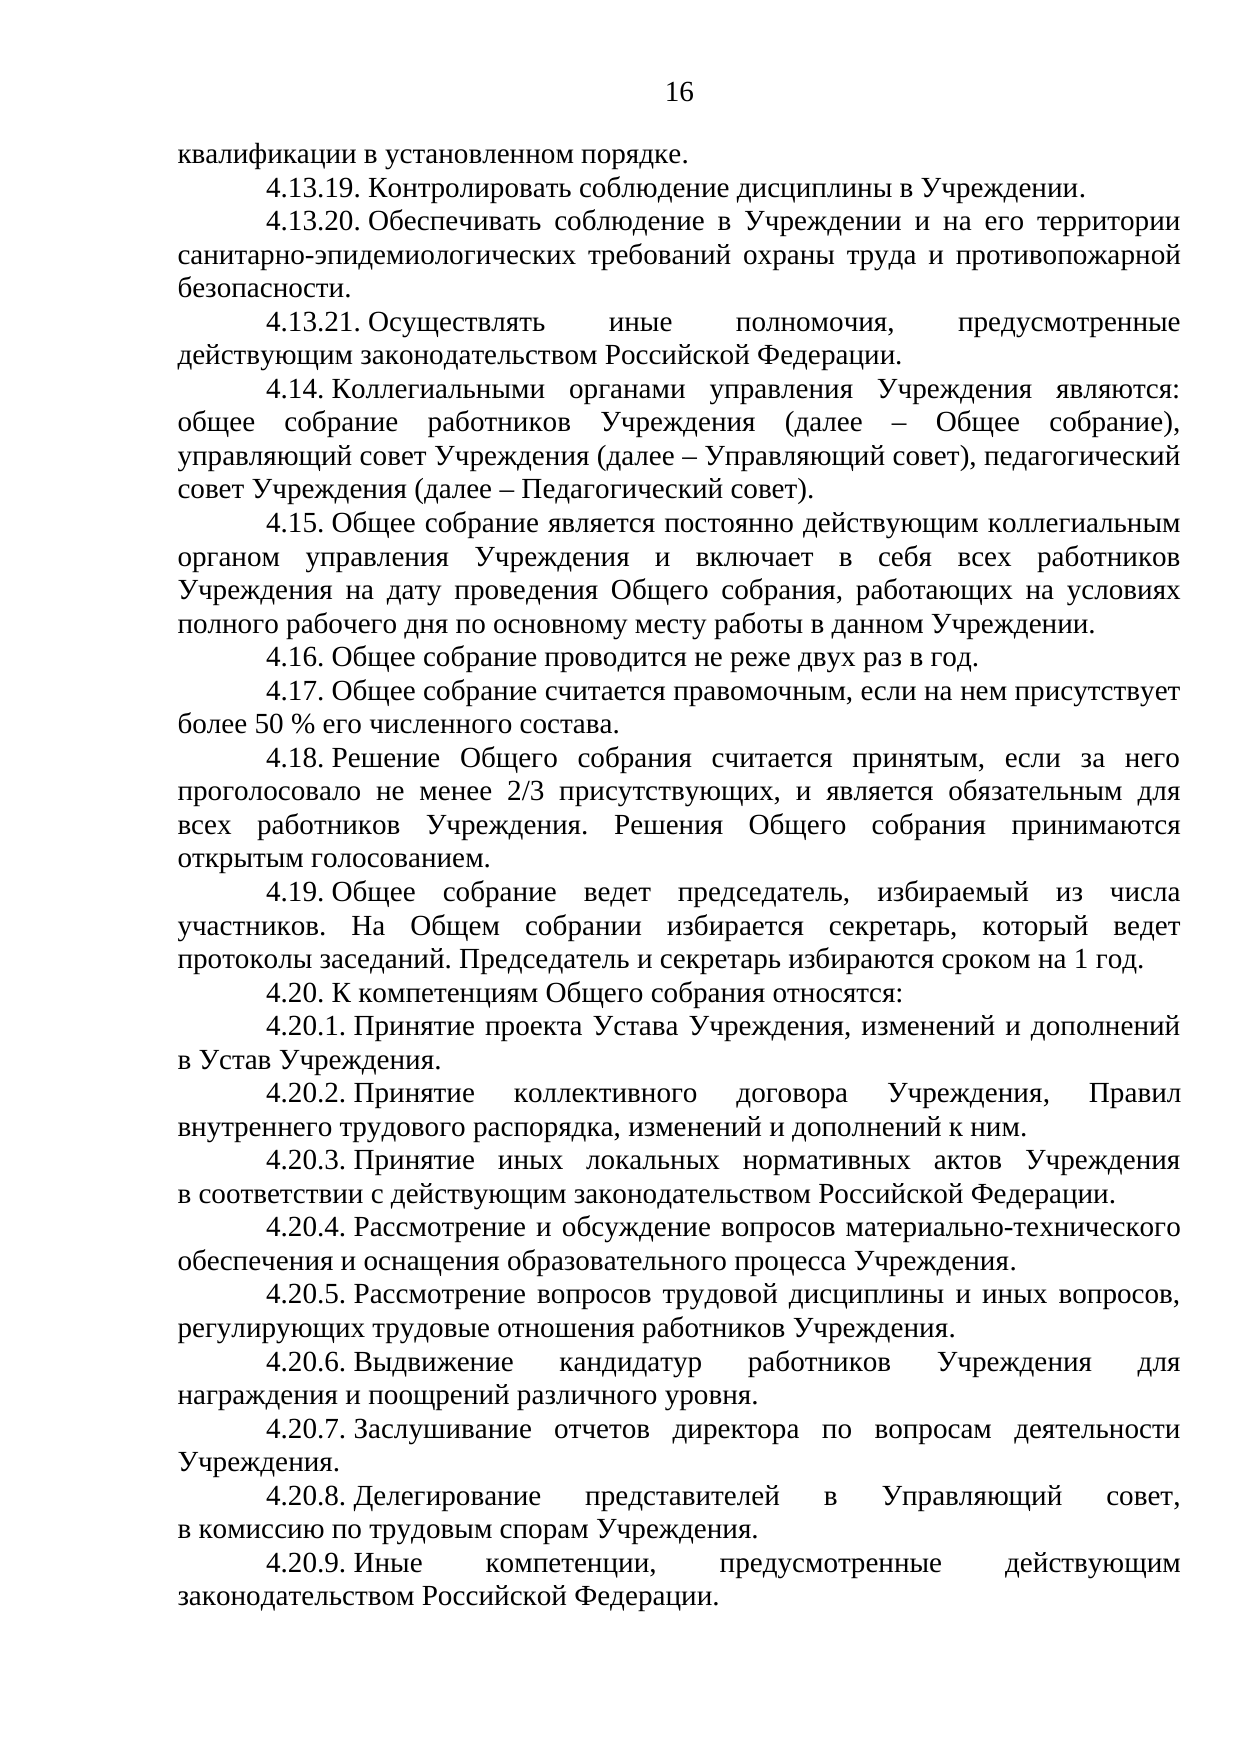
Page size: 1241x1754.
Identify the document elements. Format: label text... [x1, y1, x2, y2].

list Делегирование представителей в Управляющий совет, в комиссию по трудовым спорам Учреждения. [177, 1478, 1181, 1545]
list Иные компетенции, предусмотренные действующим законодательством Российской Федерации. [177, 1545, 1181, 1612]
list Коллегиальными органами управления Учреждения являются: общее собрание работников Учреждения (далее – Общее собрание), управляющий совет Учреждения (далее – Управляющий совет), педагогический совет Учреждения (далее – Педагогический совет). [177, 371, 1181, 505]
list Выдвижение кандидатур работников Учреждения для награждения и поощрений различного уровня. [177, 1344, 1181, 1411]
list Общее собрание является постоянно действующим коллегиальным органом управления Учреждения и включает в себя всех работников Учреждения на дату проведения Общего собрания, работающих на условиях полного рабочего дня по основному месту работы в данном Учреждении. [177, 505, 1181, 639]
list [177, 136, 1181, 170]
list Контролировать соблюдение дисциплины в Учреждении. [177, 170, 1181, 203]
list Заслушивание отчетов директора по вопросам деятельности Учреждения. [177, 1411, 1181, 1478]
list Общее собрание ведет председатель, избираемый из числа участников. На Общем собрании избирается секретарь, который ведет протоколы заседаний. Председатель и секретарь избираются сроком на 1 год. [177, 874, 1181, 975]
list Рассмотрение вопросов трудовой дисциплины и иных вопросов, регулирующих трудовые отношения работников Учреждения. [177, 1277, 1181, 1344]
list Принятие проекта Устава Учреждения, изменений и дополнений в Устав Учреждения. [177, 1008, 1181, 1075]
list Общее собрание считается правомочным, если на нем присутствует более 50 % его численного состава. [177, 673, 1181, 740]
list Обеспечивать соблюдение в Учреждении и на его территории санитарно-эпидемиологических требований охраны труда и противопожарной безопасности. [177, 203, 1181, 304]
list Принятие иных локальных нормативных актов Учреждения в соответствии с действующим законодательством Российской Федерации. [177, 1142, 1181, 1209]
list К компетенциям Общего собрания относятся: [177, 975, 1181, 1008]
list Рассмотрение и обсуждение вопросов материально-технического обеспечения и оснащения образовательного процесса Учреждения. [177, 1209, 1181, 1277]
list Общее собрание проводится не реже двух раз в год. [177, 639, 1181, 673]
list Осуществлять иные полномочия, предусмотренные действующим законодательством Российской Федерации. [177, 304, 1181, 371]
list Принятие коллективного договора Учреждения, Правил внутреннего трудового распорядка, изменений и дополнений к ним. [177, 1075, 1181, 1142]
list Решение Общего собрания считается принятым, если за него проголосовало не менее 2/3 присутствующих, и является обязательным для всех работников Учреждения. Решения Общего собрания принимаются открытым голосованием. [177, 740, 1181, 874]
